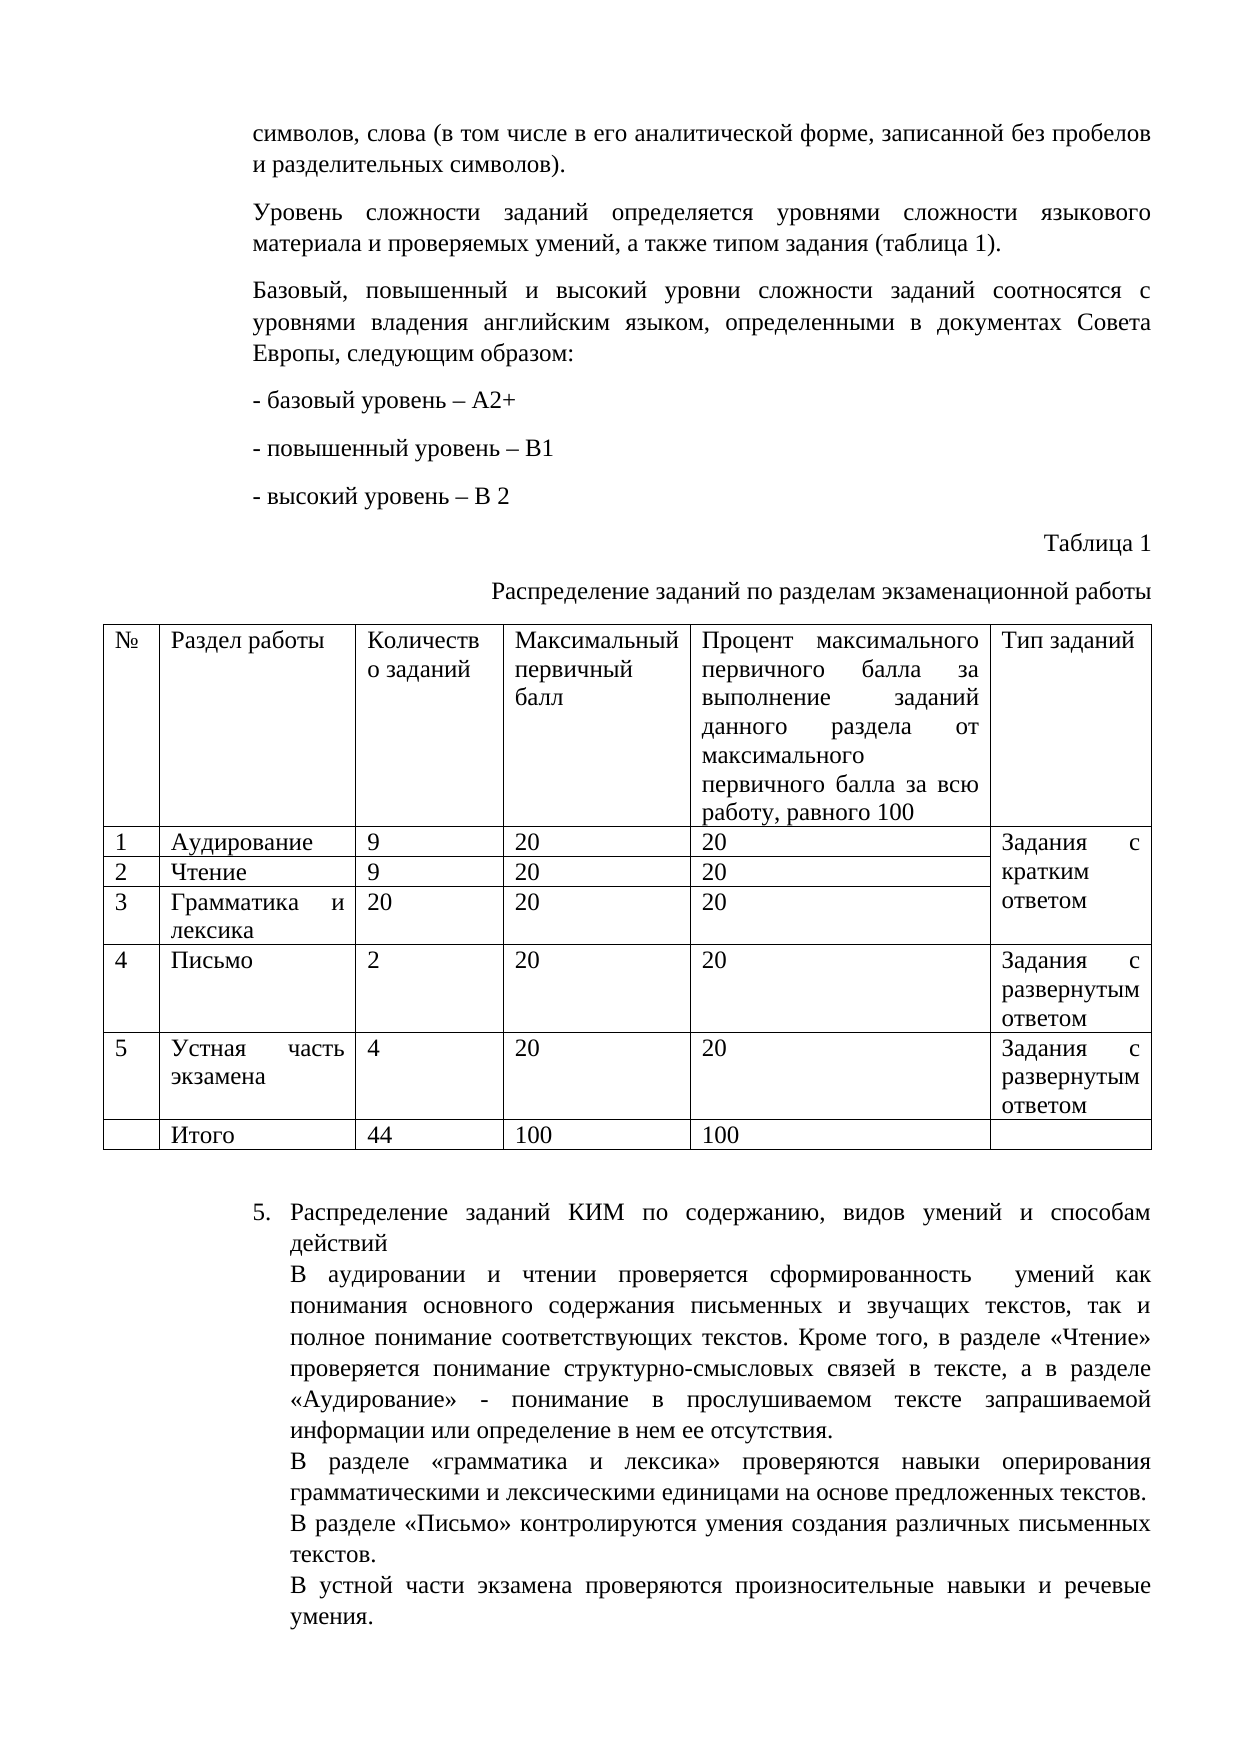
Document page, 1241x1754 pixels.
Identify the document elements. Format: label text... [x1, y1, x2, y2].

table_cell 20 [691, 827, 990, 856]
table_cell 5 [104, 1033, 159, 1119]
table_cell Грамматика и лексика [160, 887, 355, 944]
table_cell 4 [356, 1033, 503, 1119]
table_cell Чтение [160, 857, 355, 886]
table_cell 20 [691, 1033, 990, 1119]
text Распределение заданий по разделам экзаменационной работы [252, 576, 1152, 605]
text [252, 118, 1152, 178]
list В разделе «грамматика и лексика» проверяются навыки оперирования грамматическими и лексическими единицами на основе предложенных текстов. [290, 1446, 1152, 1506]
table_cell 2 [104, 857, 159, 886]
list В устной части экзамена проверяются произносительные навыки и речевые умения. [290, 1570, 1152, 1630]
text - высокий уровень – В 2 [252, 481, 1152, 509]
table_cell Итого [160, 1120, 355, 1149]
table_cell 3 [104, 887, 159, 944]
table_cell 100 [691, 1120, 990, 1149]
table_cell 100 [504, 1120, 690, 1149]
table_header № [104, 625, 159, 826]
table_cell 4 [104, 945, 159, 1032]
table_cell 20 [504, 945, 690, 1032]
table_cell 20 [504, 857, 690, 886]
table_cell 20 [504, 827, 690, 856]
table_header Раздел работы [160, 625, 355, 826]
table_cell 9 [356, 827, 503, 856]
table_cell 9 [356, 857, 503, 886]
text - повышенный уровень – В1 [252, 433, 1152, 462]
table_cell Устная часть экзамена [160, 1033, 355, 1119]
table_header Процент максимального первичного балла за выполнение заданий данного раздела от максимального первичного балла за всю работу, равного 100 [691, 625, 990, 826]
table_cell 44 [356, 1120, 503, 1149]
table_cell 20 [504, 1033, 690, 1119]
list В аудировании и чтении проверяется сформированность умений как понимания основного содержания письменных и звучащих текстов, так и полное понимание соответствующих текстов. Кроме того, в разделе «Чтение» проверяется понимание структурно-смысловых связей в тексте, а в разделе «Аудирование» - понимание в прослушиваемом тексте запрашиваемой информации или определение в нем ее отсутствия. [290, 1259, 1152, 1443]
table_cell Задания с развернутым ответом [991, 945, 1151, 1032]
table_cell 20 [691, 887, 990, 944]
table_cell 2 [356, 945, 503, 1032]
table_cell [104, 1120, 159, 1149]
table_cell Задания с кратким ответом [991, 827, 1151, 944]
table_cell 20 [691, 857, 990, 886]
table_cell 20 [691, 945, 990, 1032]
table_cell Аудирование [160, 827, 355, 856]
table_cell 20 [504, 887, 690, 944]
text Базовый, повышенный и высокий уровни сложности заданий соотносятся с уровнями владения английским языком, определенными в документах Совета Европы, следующим образом: [252, 276, 1152, 366]
list Распределение заданий КИМ по содержанию, видов умений и способам действий [252, 1197, 1152, 1257]
table_cell [991, 1120, 1151, 1149]
text Таблица 1 [252, 528, 1152, 557]
table_header Количество заданий [356, 625, 503, 826]
table_cell Задания с развернутым ответом [991, 1033, 1151, 1119]
list В разделе «Письмо» контролируются умения создания различных письменных текстов. [290, 1508, 1152, 1568]
table_cell 1 [104, 827, 159, 856]
table_cell 20 [356, 887, 503, 944]
table_header Максимальный первичный балл [504, 625, 690, 826]
table_cell Письмо [160, 945, 355, 1032]
text - базовый уровень – А2+ [252, 385, 1152, 414]
text Уровень сложности заданий определяется уровнями сложности языкового материала и проверяемых умений, а также типом задания (таблица 1). [252, 197, 1152, 257]
table_header Тип заданий [991, 625, 1151, 826]
